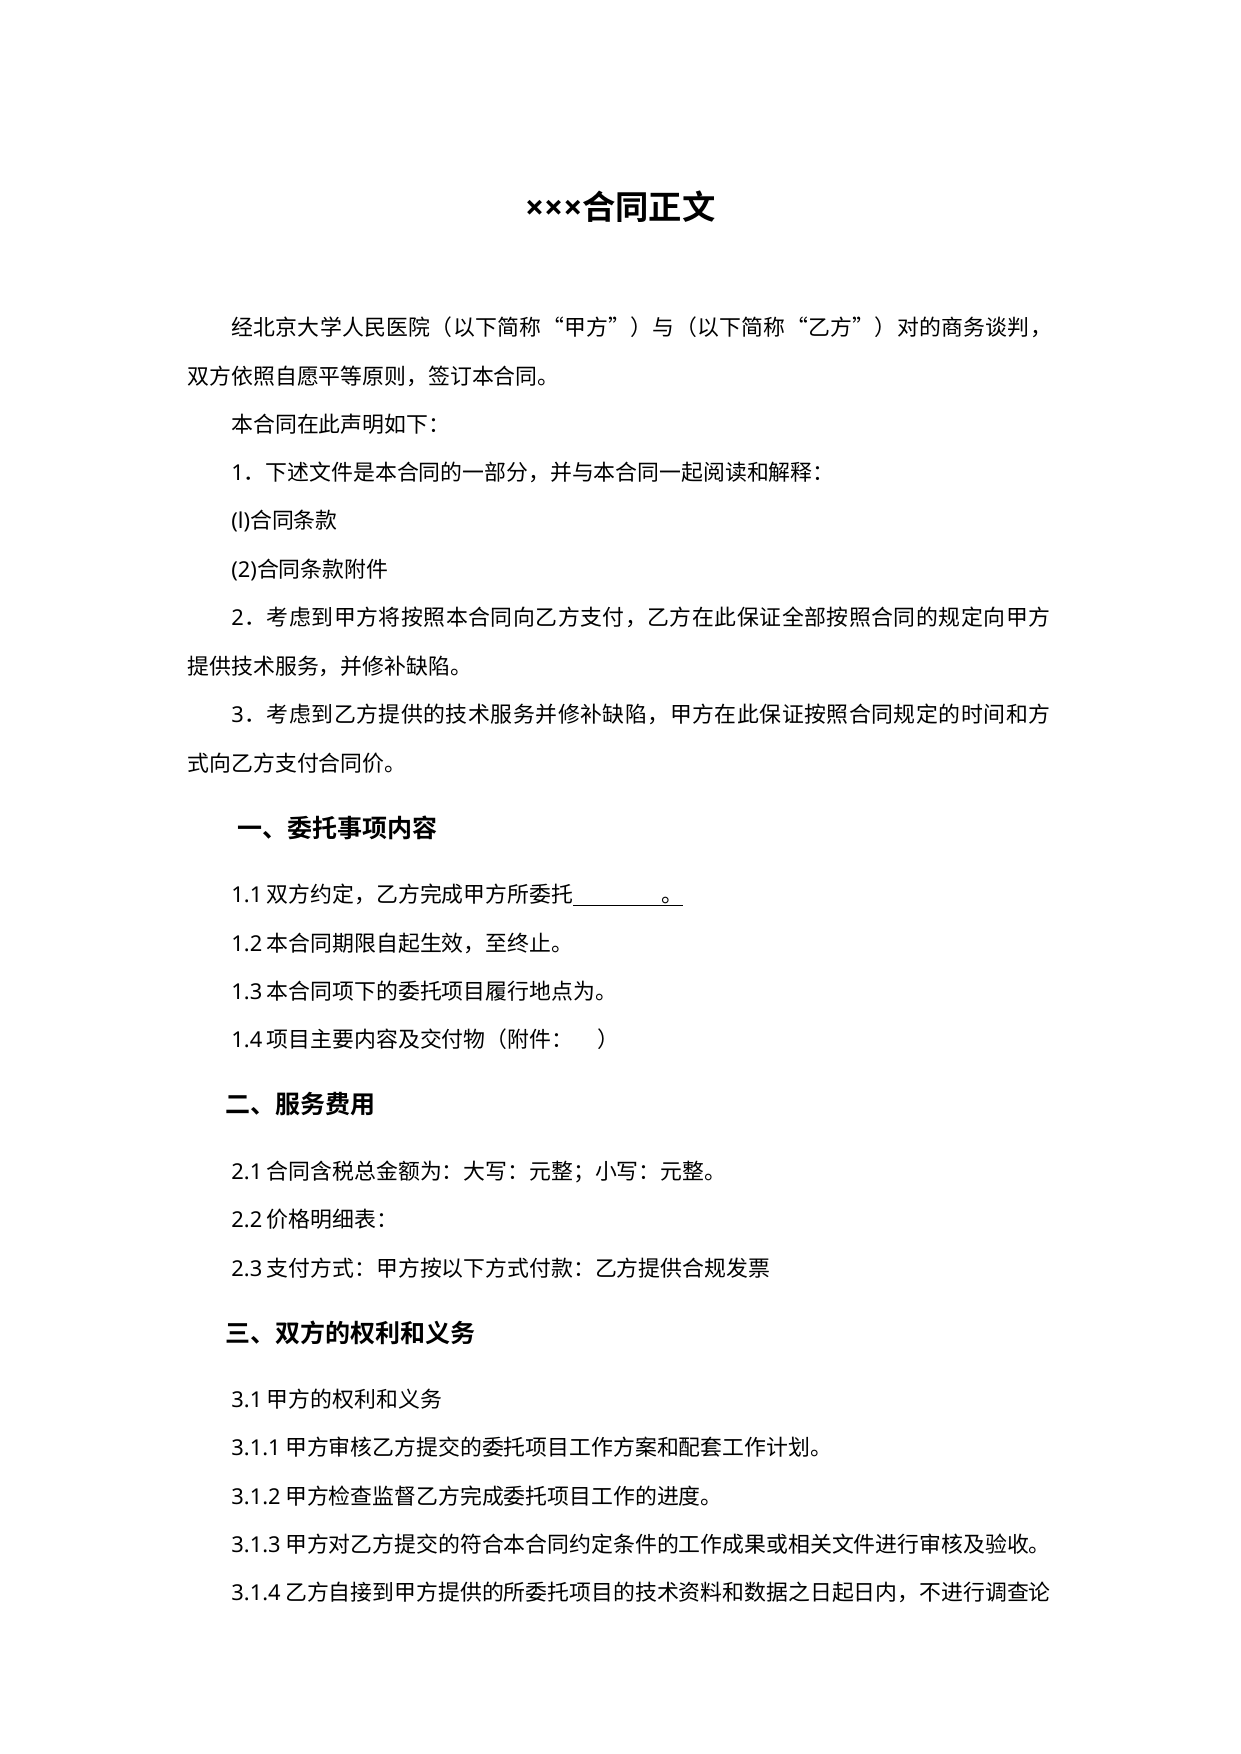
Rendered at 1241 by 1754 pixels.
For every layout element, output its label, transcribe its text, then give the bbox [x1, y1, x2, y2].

text (l)合同条款 [187, 503, 1053, 536]
text 2.1合同含税总金额为：大写：元整；小写：元整。 [187, 1154, 1053, 1186]
text ×××合同正文 [187, 173, 1053, 238]
text 1.1双方约定，乙方完成甲方所委托 。 [187, 877, 1053, 910]
text 3.1甲方的权利和义务 [187, 1382, 1053, 1414]
text 2.2价格明细表： [187, 1202, 1053, 1234]
text 2．考虑到甲方将按照本合同向乙方支付，乙方在此保证全部按照合同的规定向甲方提供技术服务，并修补缺陷。 [187, 600, 1053, 681]
text 1．下述文件是本合同的一部分，并与本合同一起阅读和解释： [187, 455, 1053, 487]
text 3.1.1甲方审核乙方提交的委托项目工作方案和配套工作计划。 [187, 1430, 1053, 1463]
text (2)合同条款附件 [187, 552, 1053, 584]
text 经北京大学人民医院（以下简称“甲方”）与（以下简称“乙方”）对的商务谈判，双方依照自愿平等原则，签订本合同。 [187, 309, 1053, 391]
text 1.4项目主要内容及交付物（附件： ） [187, 1022, 1053, 1055]
text 1.3本合同项下的委托项目履行地点为。 [187, 974, 1053, 1006]
text 3.1.2甲方检查监督乙方完成委托项目工作的进度。 [187, 1478, 1053, 1511]
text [187, 1575, 1053, 1608]
text 3.1.3甲方对乙方提交的符合本合同约定条件的工作成果或相关文件进行审核及验收。 [187, 1527, 1053, 1559]
text 2.3支付方式：甲方按以下方式付款：乙方提供合规发票 [231, 1250, 1053, 1283]
text 三、双方的权利和义务 [187, 1299, 1053, 1364]
text 3．考虑到乙方提供的技术服务并修补缺陷，甲方在此保证按照合同规定的时间和方式向乙方支付合同价。 [187, 697, 1053, 778]
text 1.2本合同期限自起生效，至终止。 [187, 926, 1053, 958]
text 二、服务费用 [187, 1071, 1053, 1136]
text 一、委托事项内容 [187, 794, 1053, 859]
text 本合同在此声明如下： [187, 407, 1053, 439]
